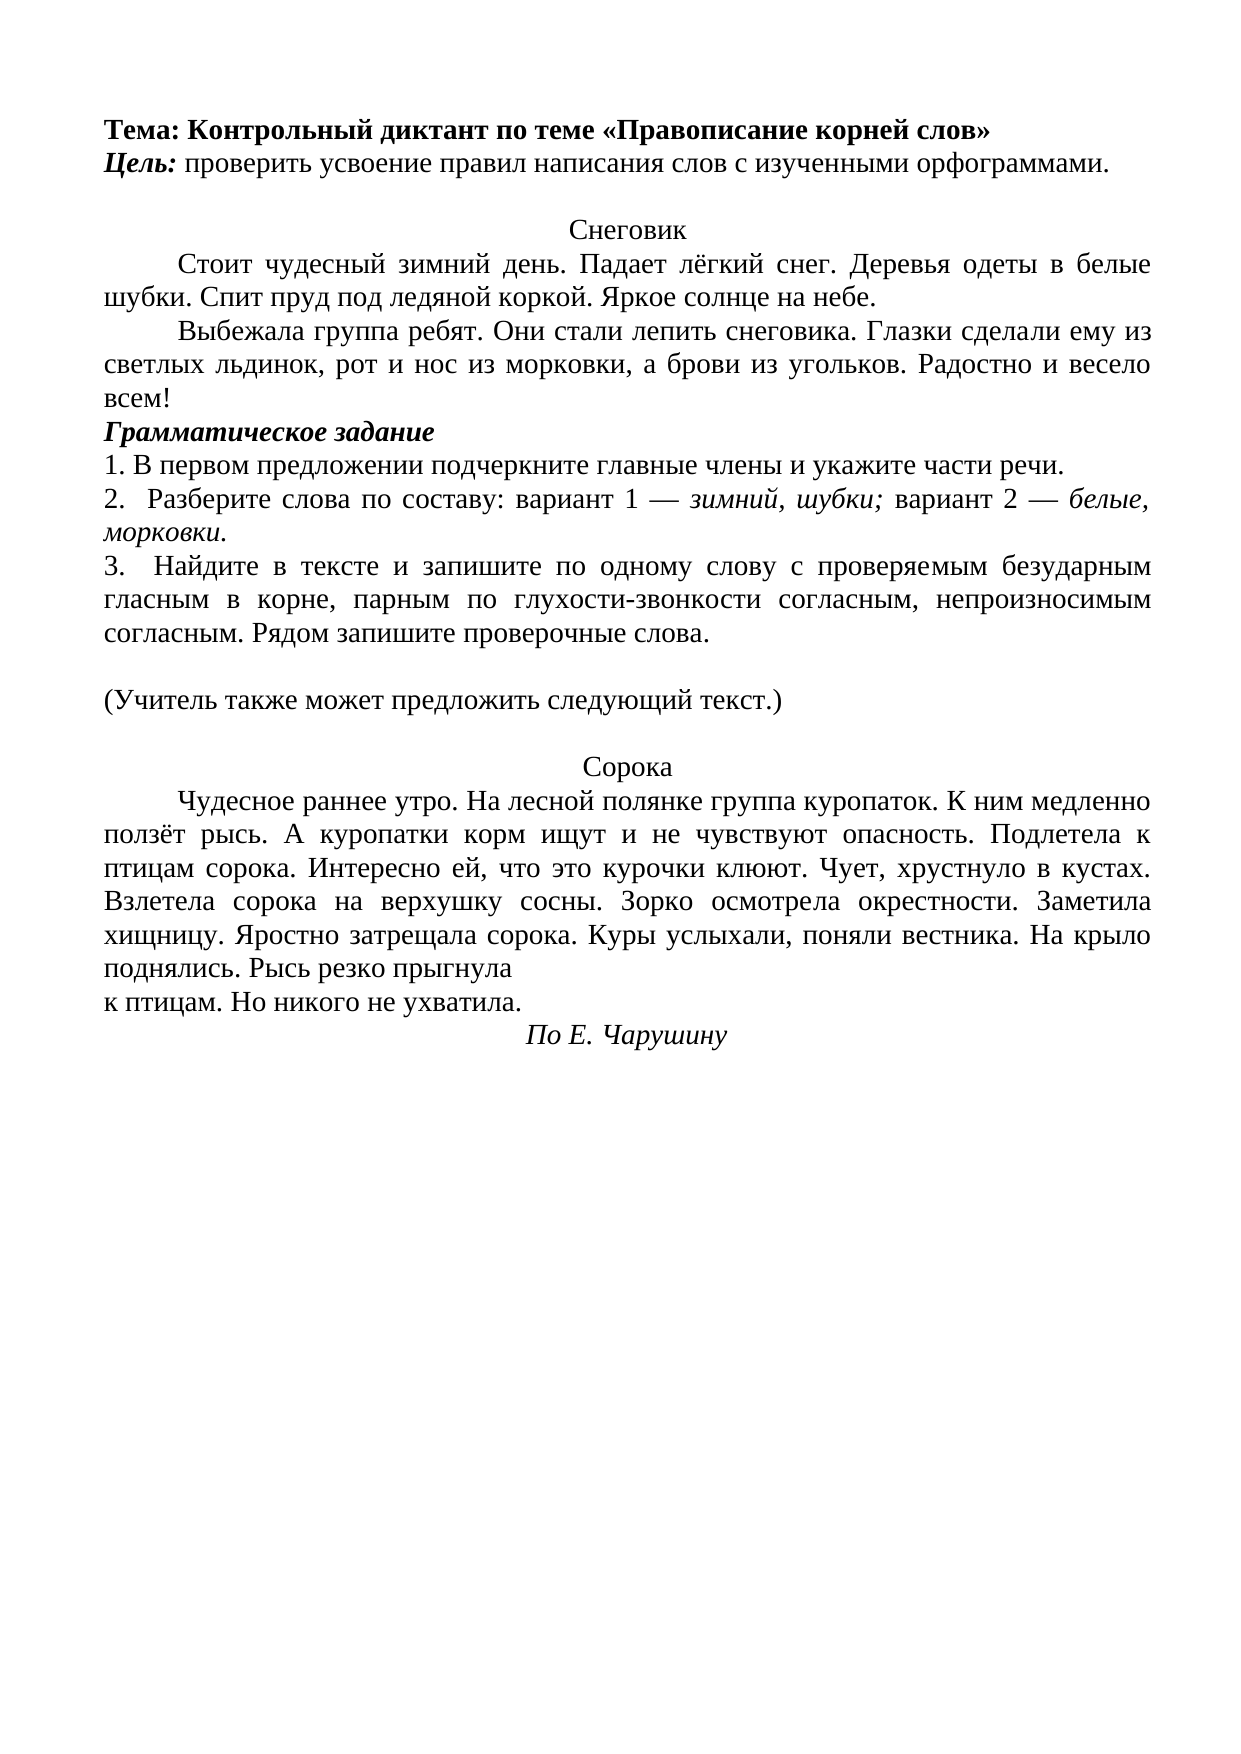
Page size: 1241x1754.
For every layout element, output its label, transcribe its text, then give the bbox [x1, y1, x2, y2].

text 3. Найдите в тексте и запишите по одному слову с проверяемым безударным гласным в корне, парным по глухости-звонкости согласным, непроизносимым согласным. Рядом запишите проверочные слова. [103, 548, 1152, 648]
text Выбежала группа ребят. Они стали лепить снеговика. Глазки сделали ему из светлых льдинок, рот и нос из морковки, а брови из угольков. Радостно и весело всем! [103, 313, 1152, 414]
text Чудесное раннее утро. На лесной полянке группа куропаток. К ним медленно ползёт рысь. А куропатки корм ищут и не чувствуют опасность. Подлетела к птицам сорока. Интересно ей, что это курочки клюют. Чует, хрустнуло в кустах. Взлетела сорока на верхушку сосны. Зорко осмотрела окрестности. Заметила хищницу. Яростно затрещала сорока. Куры услыхали, поняли вестника. На крыло поднялись. Рысь резко прыгнула [103, 783, 1152, 984]
text Тема: Контрольный диктант по теме «Правописание корней слов» [103, 112, 1152, 145]
text (Учитель также может предложить следующий текст.) [103, 682, 1152, 716]
text к птицам. Но никого не ухватила. [103, 984, 1152, 1017]
text Сорока [103, 749, 1152, 783]
text 1. В первом предложении подчеркните главные члены и укажите части речи. [103, 447, 1152, 481]
text Грамматическое задание [103, 414, 1152, 447]
text 2. Разберите слова по составу: вариант 1 — зимний, шубки; вариант 2 — белые, морковки. [103, 481, 1152, 548]
text По Е. Чарушину [103, 1017, 1152, 1051]
text Цель: проверить усвоение правил написания слов с изученными орфограммами. [103, 145, 1152, 179]
text Снеговик [103, 212, 1152, 246]
text Стоит чудесный зимний день. Падает лёгкий снег. Деревья одеты в белые шубки. Спит пруд под ледяной коркой. Яркое солнце на небе. [103, 246, 1152, 313]
